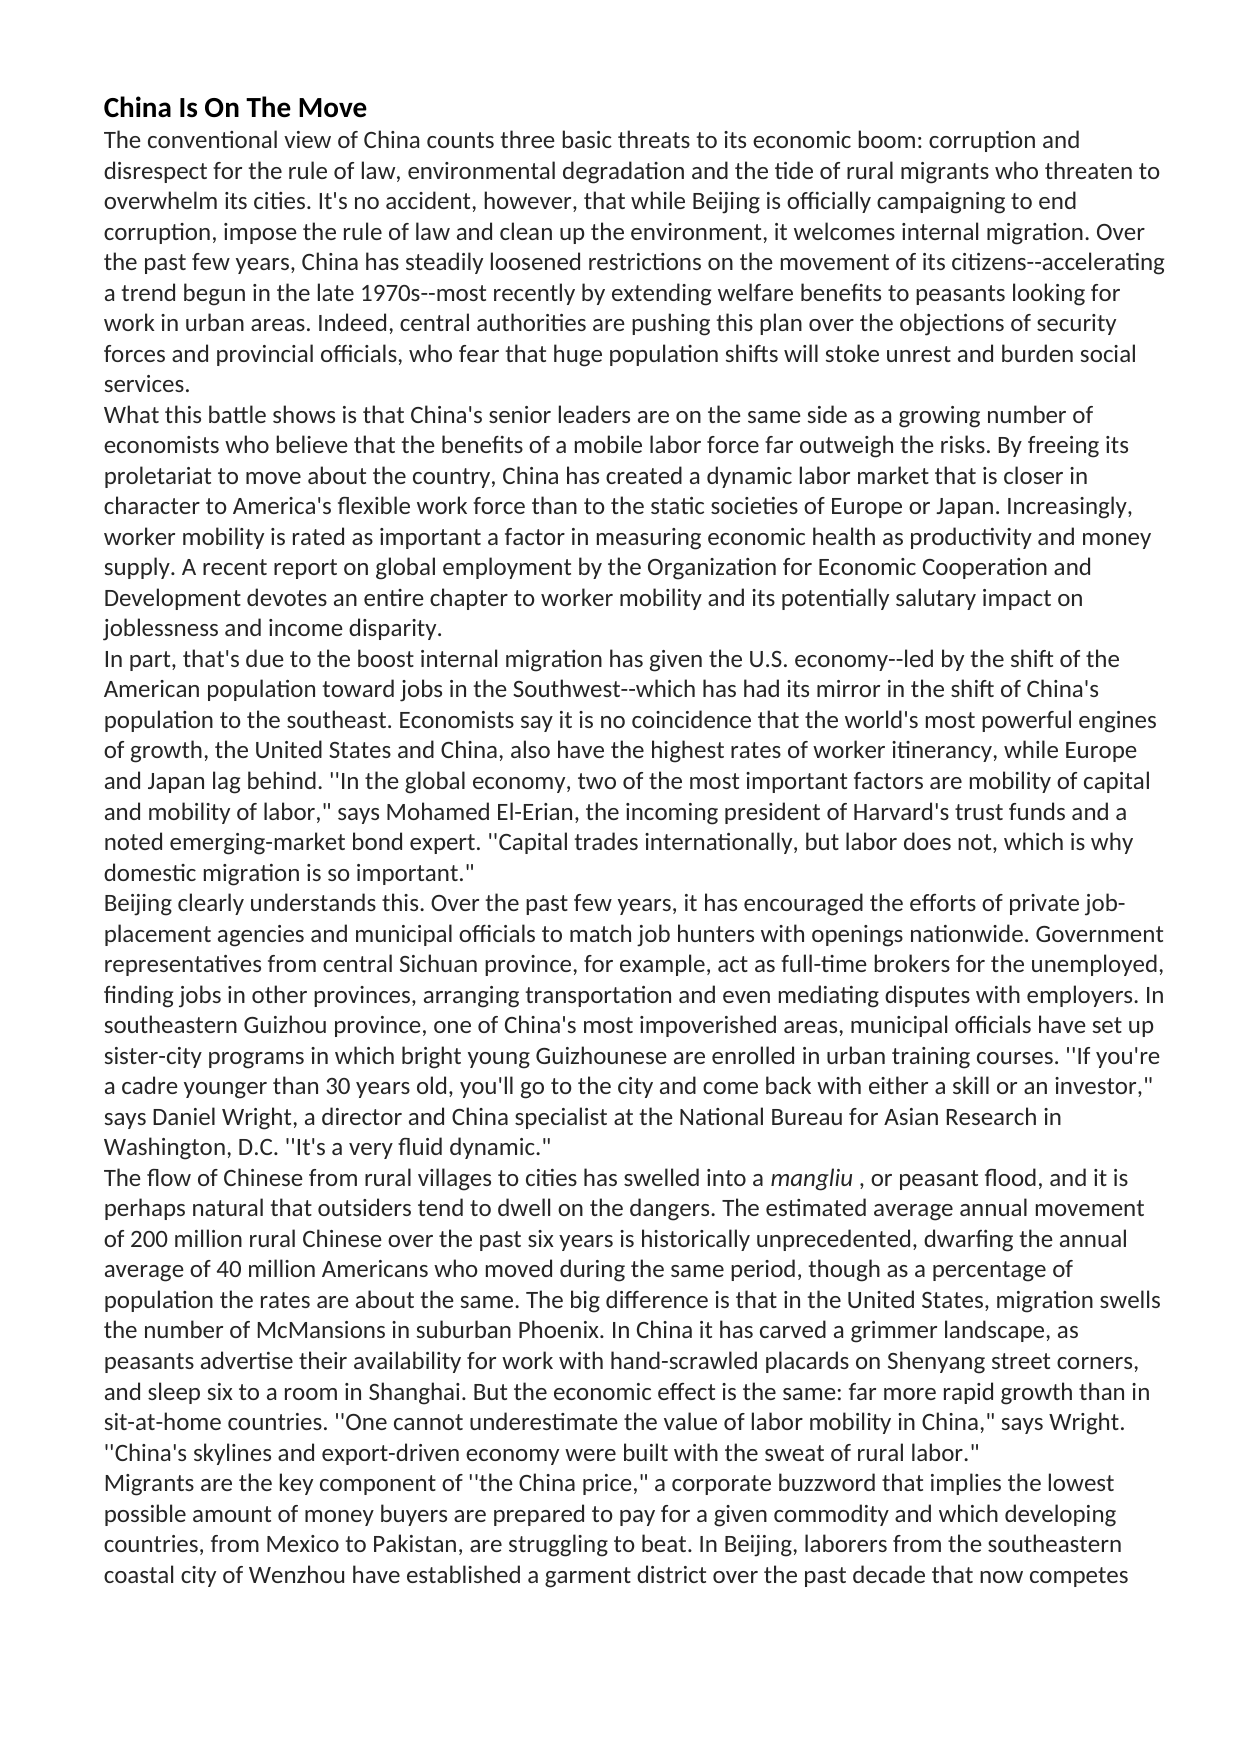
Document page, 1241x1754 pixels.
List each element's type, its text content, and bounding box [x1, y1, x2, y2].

text The conventional view of China counts three basic threats to its economic boom: corruption and disrespect for the rule of law, environmental degradation and the tide of rural migrants who threaten to overwhelm its cities. It's no accident, however, that while Beijing is officially campaigning to end corruption, impose the rule of law and clean up the environment, it welcomes internal migration. Over the past few years, China has steadily loosened restrictions on the movement of its citizens--accelerating a trend begun in the late 1970s--most recently by extending welfare benefits to peasants looking for work in urban areas. Indeed, central authorities are pushing this plan over the objections of security forces and provincial officials, who fear that huge population shifts will stoke unrest and burden social services. [103, 124, 1167, 399]
text What this battle shows is that China's senior leaders are on the same side as a growing number of economists who believe that the benefits of a mobile labor force far outweigh the risks. By freeing its proletariat to move about the country, China has created a dynamic labor market that is closer in character to America's flexible work force than to the static societies of Europe or Japan. Increasingly, worker mobility is rated as important a factor in measuring economic health as productivity and money supply. A recent report on global employment by the Organization for Economic Cooperation and Development devotes an entire chapter to worker mobility and its potentially salutary impact on joblessness and income disparity. [103, 399, 1167, 643]
text The flow of Chinese from rural villages to cities has swelled into a mangliu , or peasant flood, and it is perhaps natural that outsiders tend to dwell on the dangers. The estimated average annual movement of 200 million rural Chinese over the past six years is historically unprecedented, dwarfing the annual average of 40 million Americans who moved during the same period, though as a percentage of population the rates are about the same. The big difference is that in the United States, migration swells the number of McMansions in suburban Phoenix. In China it has carved a grimmer landscape, as peasants advertise their availability for work with hand-scrawled placards on Shenyang street corners, and sleep six to a room in Shanghai. But the economic effect is the same: far more rapid growth than in sit-at-home countries. ''One cannot underestimate the value of labor mobility in China," says Wright. ''China's skylines and export-driven economy were built with the sweat of rural labor." [103, 1162, 1167, 1467]
text In part, that's due to the boost internal migration has given the U.S. economy--led by the shift of the American population toward jobs in the Southwest--which has had its mirror in the shift of China's population to the southeast. Economists say it is no coincidence that the world's most powerful engines of growth, the United States and China, also have the highest rates of worker itinerancy, while Europe and Japan lag behind. ''In the global economy, two of the most important factors are mobility of capital and mobility of labor," says Mohamed El-Erian, the incoming president of Harvard's trust funds and a noted emerging-market bond expert. ''Capital trades internationally, but labor does not, which is why domestic migration is so important." [103, 643, 1167, 887]
text China Is On The Move [103, 89, 1167, 124]
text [103, 1467, 1167, 1589]
text Beijing clearly understands this. Over the past few years, it has encouraged the efforts of private job-placement agencies and municipal officials to match job hunters with openings nationwide. Government representatives from central Sichuan province, for example, act as full-time brokers for the unemployed, finding jobs in other provinces, arranging transportation and even mediating disputes with employers. In southeastern Guizhou province, one of China's most impoverished areas, municipal officials have set up sister-city programs in which bright young Guizhounese are enrolled in urban training courses. ''If you're a cadre younger than 30 years old, you'll go to the city and come back with either a skill or an investor," says Daniel Wright, a director and China specialist at the National Bureau for Asian Research in Washington, D.C. ''It's a very fluid dynamic." [103, 887, 1167, 1162]
